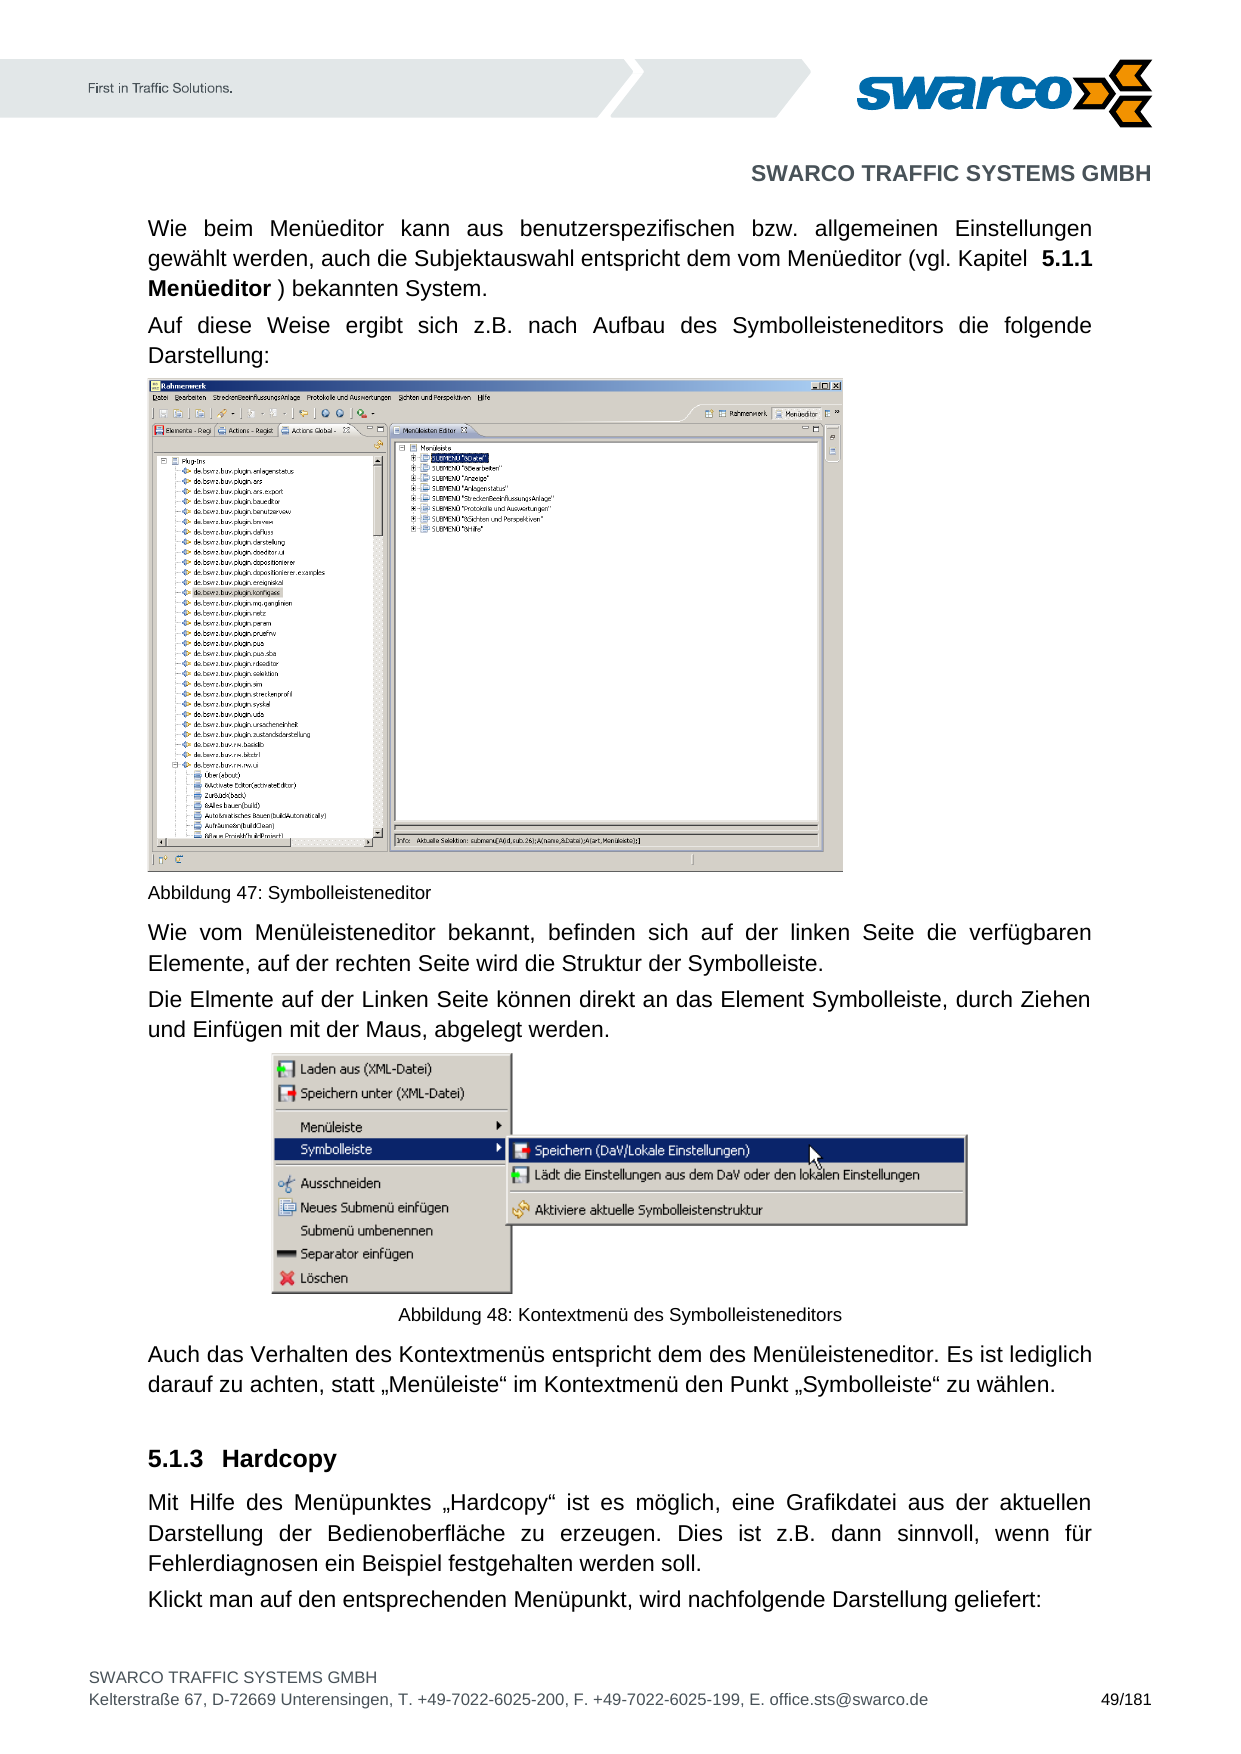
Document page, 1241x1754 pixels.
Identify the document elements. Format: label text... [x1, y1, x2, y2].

text Klickt man auf den entsprechenden Menüpunkt, wird nachfolgende Darstellung geliefert: [148, 1586, 1092, 1613]
text Die Elmente auf der Linken Seite können direkt an das Element Symbolleiste, durch Ziehen und Einfügen mit der Maus, abgelegt werden. [148, 986, 1092, 1043]
picture [271, 1052, 969, 1294]
text Abbildung 48: Kontextmenü des Symbolleisteneditors [148, 1303, 1092, 1325]
subtitle Hardcopy [148, 1444, 1092, 1473]
text Auch das Verhalten des Kontextmenüs entspricht dem des Menüleisteneditor. Es ist lediglich darauf zu achten, statt „Menüleiste“ im Kontextmenü den Punkt „Symbolleiste“ zu wählen. [148, 1341, 1092, 1397]
text Abbildung 47: Symbolleisteneditor [148, 882, 1092, 904]
text Auf diese Weise ergibt sich z.B. nach Aufbau des Symbolleisteneditors die folgende Darstellung: [148, 312, 1092, 368]
text Wie beim Menüeditor kann aus benutzerspezifischen bzw. allgemeinen Einstellungen gewählt werden, auch die Subjektauswahl entspricht dem vom Menüeditor (vgl. Kapitel 5.1.1 Menüeditor ) bekannten System. [148, 215, 1092, 301]
text Wie vom Menüleisteneditor bekannt, befinden sich auf der linken Seite die verfügbaren Elemente, auf der rechten Seite wird die Struktur der Symbolleiste. [148, 919, 1092, 976]
picture [147, 378, 843, 872]
text Mit Hilfe des Menüpunktes „Hardcopy“ ist es möglich, eine Grafikdatei aus der aktuellen Darstellung der Bedienoberfläche zu erzeugen. Dies ist z.B. dann sinnvoll, wenn für Fehlerdiagnosen ein Beispiel festgehalten werden soll. [148, 1489, 1092, 1576]
